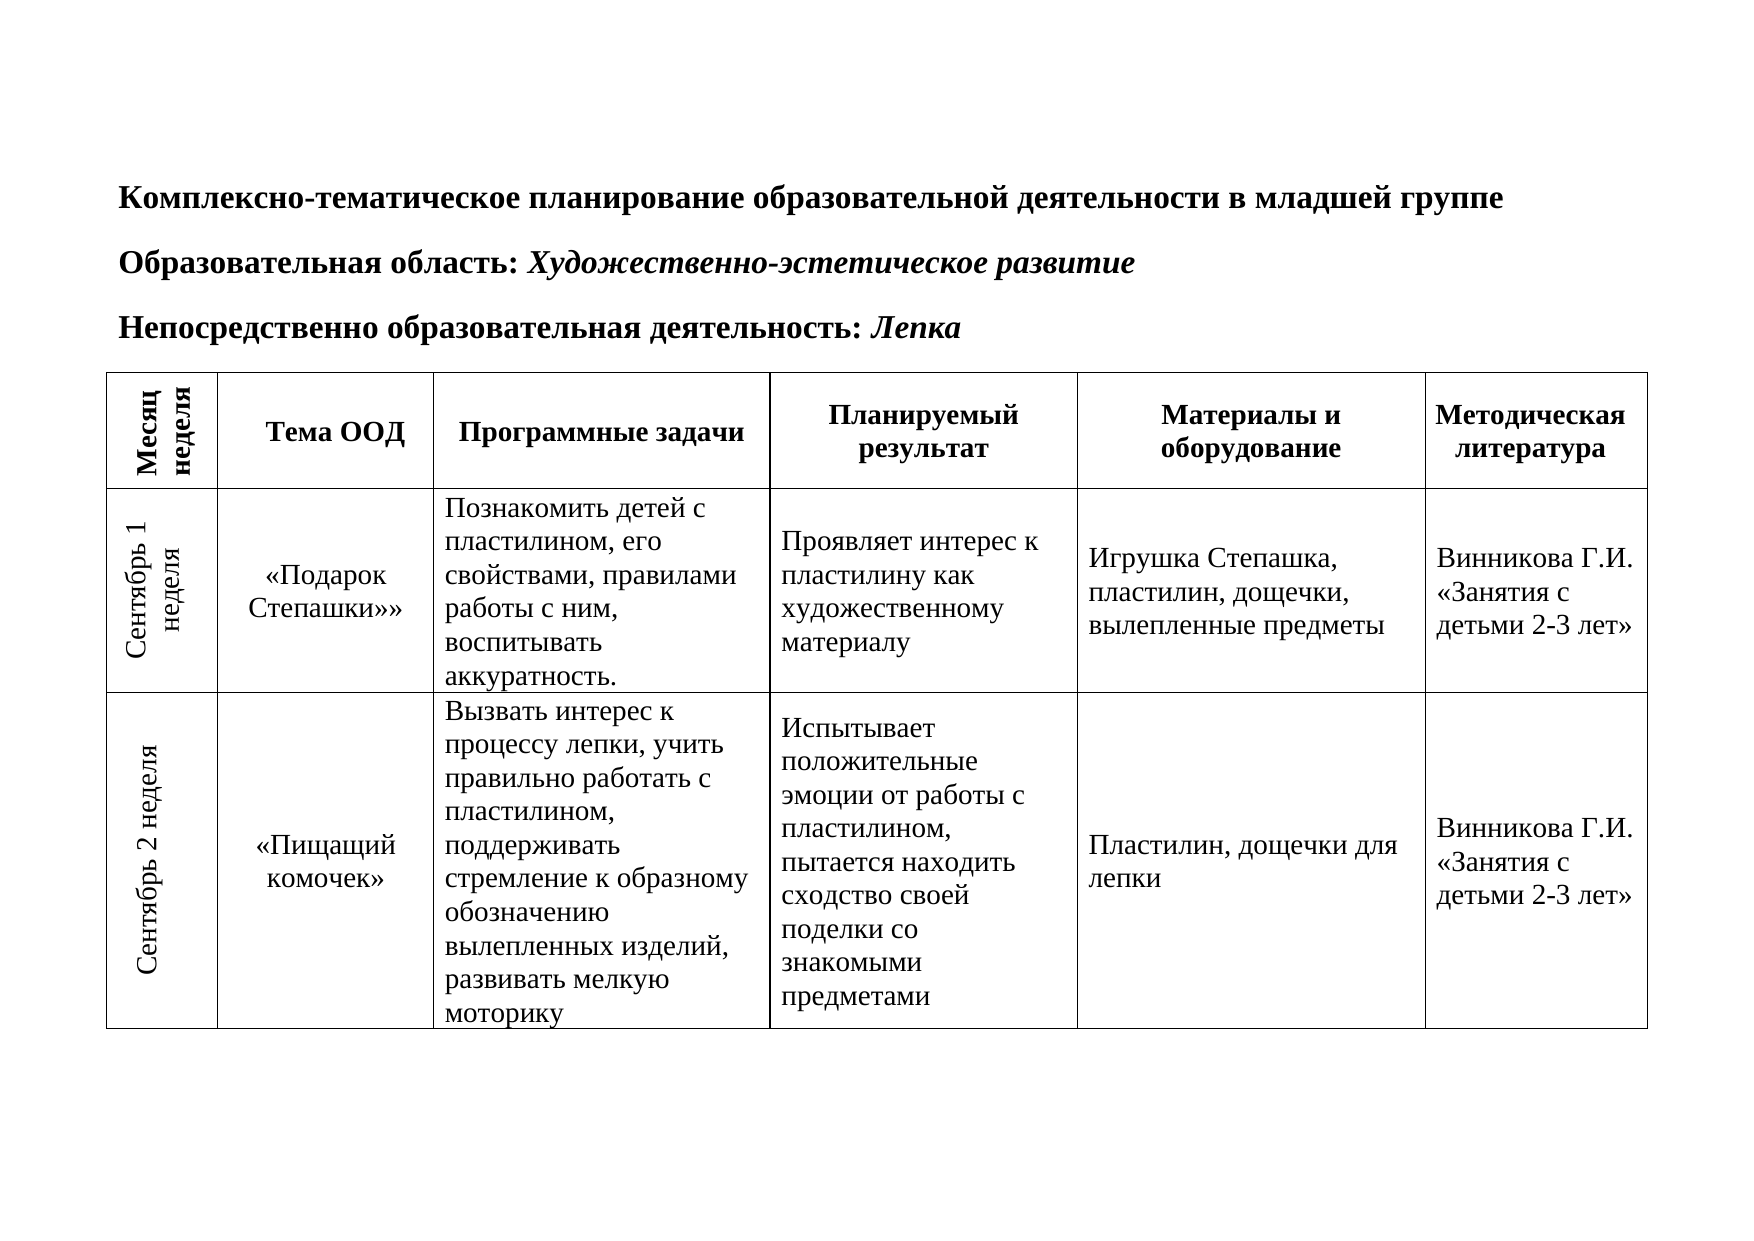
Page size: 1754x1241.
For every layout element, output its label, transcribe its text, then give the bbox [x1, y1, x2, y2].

table_header Материалы и оборудование [1078, 373, 1425, 488]
text Комплексно-тематическое планирование образовательной деятельности в младшей группе [118, 177, 1655, 216]
table_header Планируемый результат [771, 373, 1077, 488]
table_cell «Пищащий комочек» [218, 693, 433, 1028]
table_header Месяц неделя [107, 373, 217, 488]
table_cell «Подарок Степашки»» [218, 489, 433, 692]
table_cell Вызвать интерес к процессу лепки, учить правильно работать с пластилином, поддерживать стремление к образному обозначению вылепленных изделий, развивать мелкую моторику [434, 693, 769, 1028]
text Образовательная область: Художественно-эстетическое развитие [118, 242, 1655, 280]
table_cell Сентябрь 2 неделя [107, 693, 217, 1028]
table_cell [1426, 693, 1647, 1028]
table_header Программные задачи [434, 373, 769, 488]
table_header Методическая литература [1426, 373, 1647, 488]
table_cell Проявляет интерес к пластилину как художественному материалу [771, 489, 1077, 692]
table_cell Испытывает положительные эмоции от работы с пластилином, пытается находить сходство своей поделки со знакомыми предметами [771, 693, 1077, 1028]
table_cell Познакомить детей с пластилином, его свойствами, правилами работы с ним, воспитывать аккуратность. [434, 489, 769, 692]
table_cell Винникова Г.И. «Занятия с детьми 2-3 лет» [1426, 489, 1647, 692]
table_cell Игрушка Степашка, пластилин, дощечки, вылепленные предметы [1078, 489, 1425, 692]
text Непосредственно образовательная деятельность: Лепка [118, 307, 1636, 345]
table_cell Сентябрь 1 неделя [107, 489, 217, 692]
table_header Тема ООД [218, 373, 433, 488]
table_cell Пластилин, дощечки для лепки [1078, 693, 1425, 1028]
